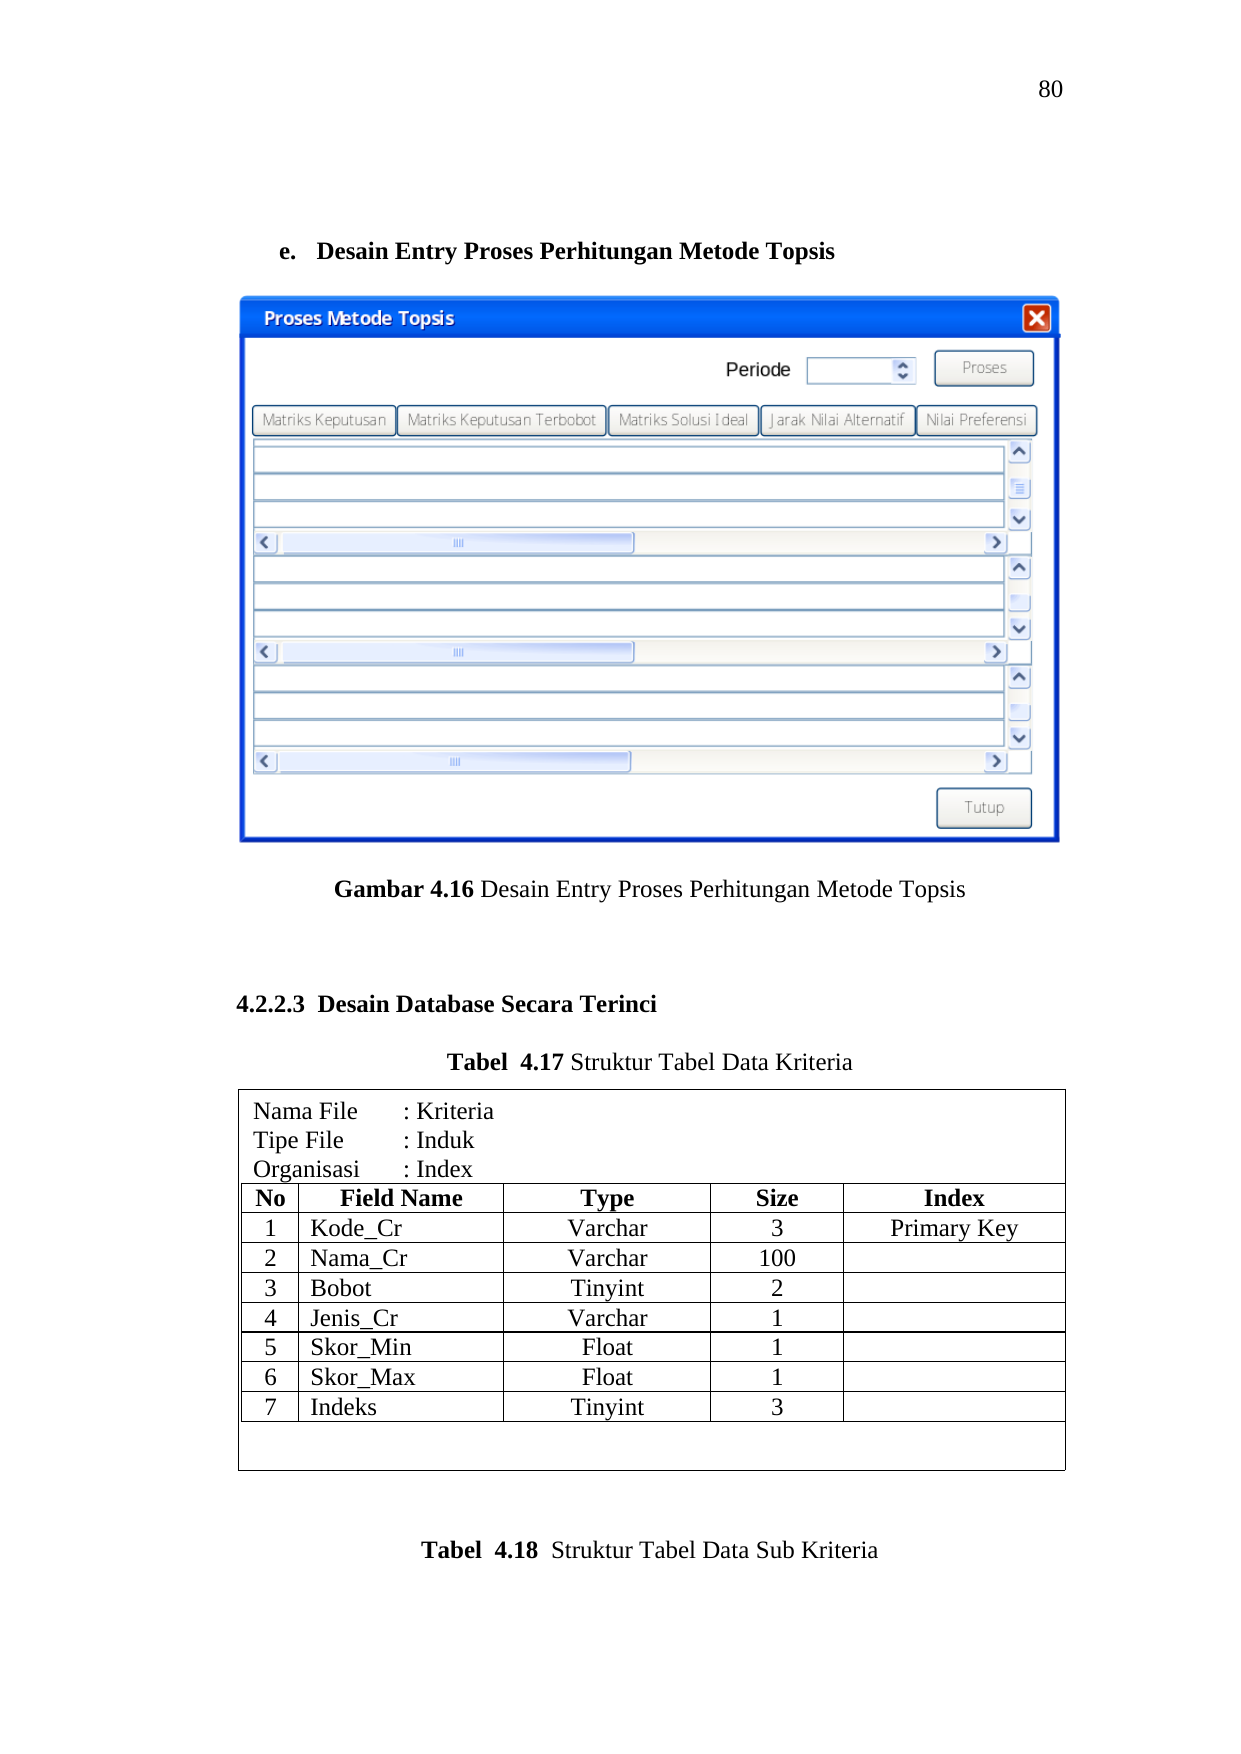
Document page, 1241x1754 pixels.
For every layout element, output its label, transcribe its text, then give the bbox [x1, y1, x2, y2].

text Tabel 4.17 Struktur Tabel Data Kriteria [236, 1047, 1063, 1075]
text 4.2.2.3 Desain Database Secara Terinci [236, 989, 1063, 1018]
list Desain Entry Proses Perhitungan Metode Topsis [279, 236, 1063, 265]
text Gambar 4.16 Desain Entry Proses Perhitungan Metode Topsis [236, 874, 1063, 903]
text Tabel 4.18 Struktur Tabel Data Sub Kriteria [236, 1535, 1063, 1564]
